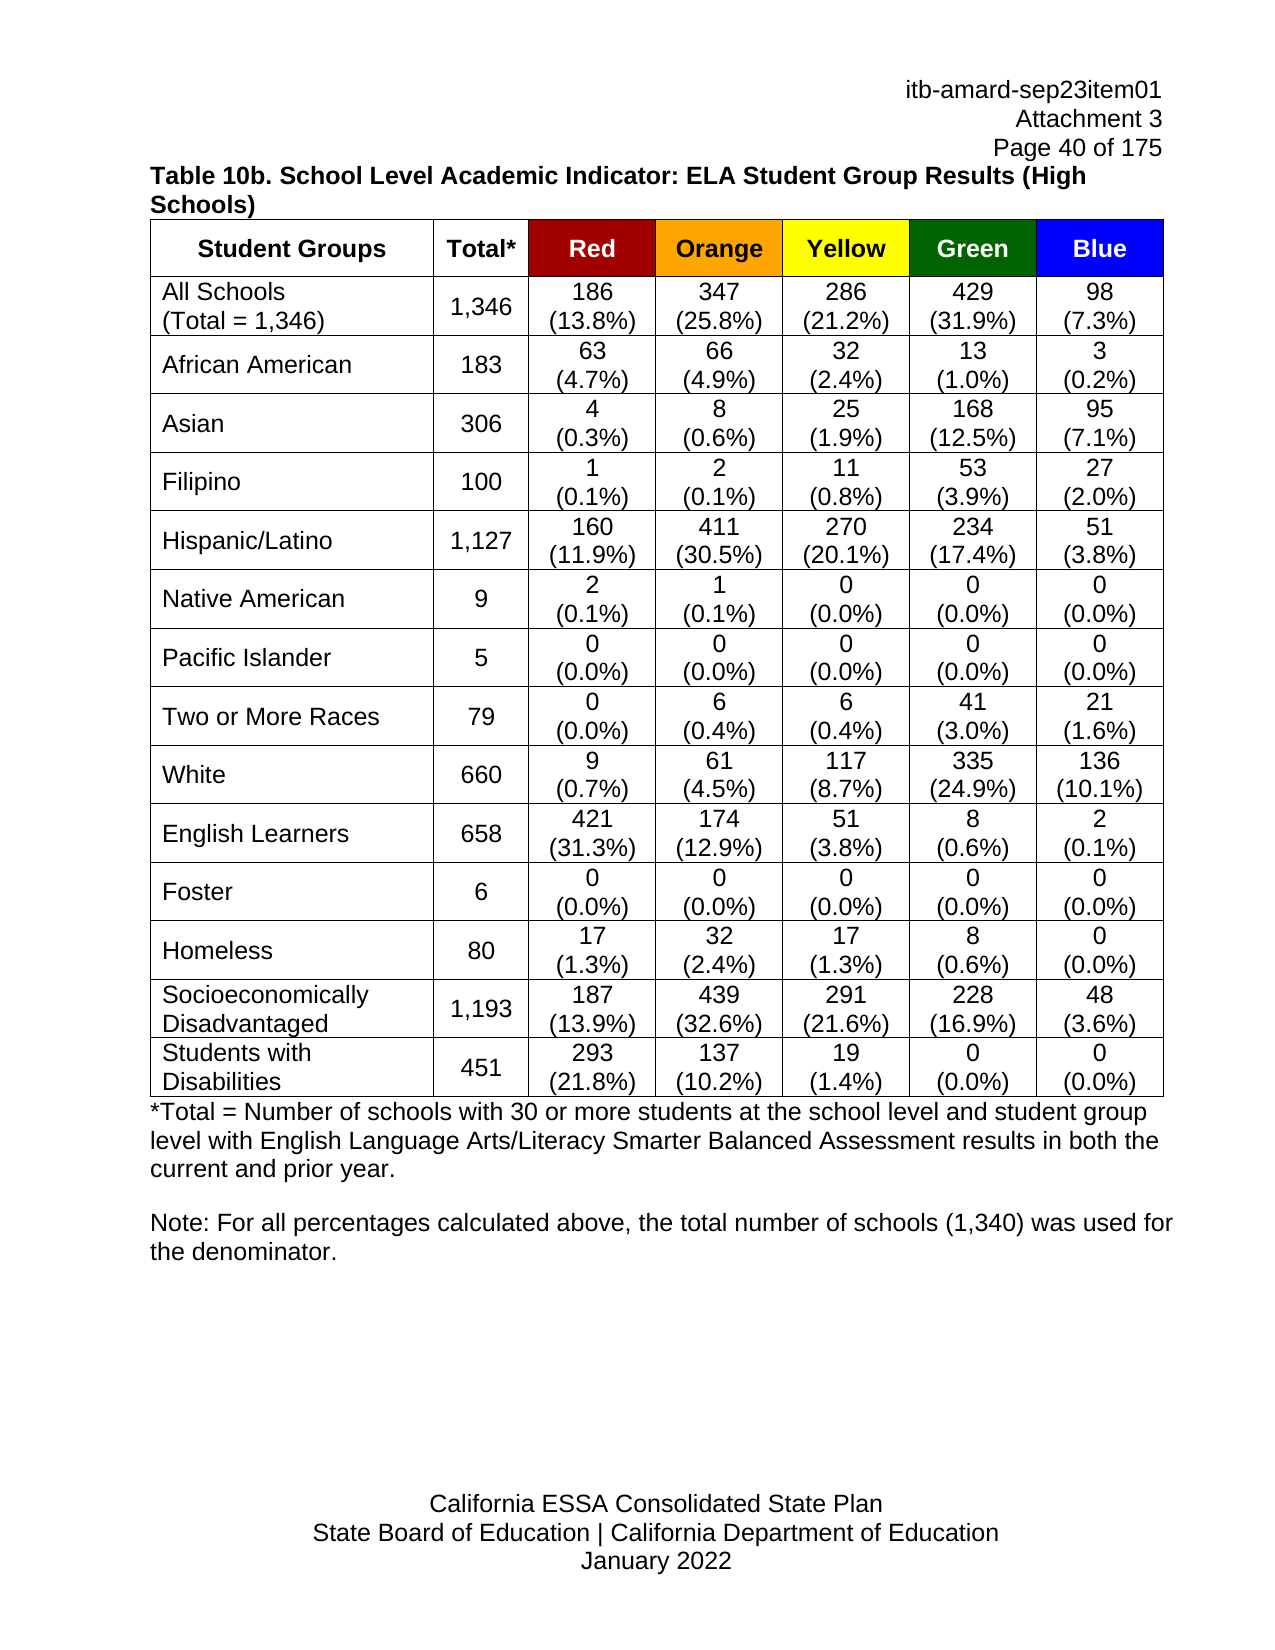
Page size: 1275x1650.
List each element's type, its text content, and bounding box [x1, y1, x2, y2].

table_cell 168 (12.5%) [910, 394, 1036, 452]
table_cell 1,346 [434, 277, 528, 335]
table_cell Foster [151, 863, 433, 920]
table_cell 3 (0.2%) [1037, 336, 1163, 393]
table_cell 187 (13.9%) [529, 980, 655, 1037]
table_cell 286 (21.2%) [783, 277, 909, 335]
table_cell 0 (0.0%) [656, 629, 782, 686]
table_cell 79 [434, 687, 528, 744]
text *Total = Number of schools with 30 or more students at the school level and student group level with English Language Arts/Literacy Smarter Balanced Assessment results in both the current and prior year. [150, 1097, 1162, 1183]
table_header Blue [1037, 220, 1163, 276]
table_cell 186 (13.8%) [529, 277, 655, 335]
table_cell 658 [434, 804, 528, 862]
table_cell 1,127 [434, 511, 528, 569]
table_cell 0 (0.0%) [783, 863, 909, 920]
table_cell 306 [434, 394, 528, 452]
table_cell 4 (0.3%) [529, 394, 655, 452]
table_cell Hispanic/Latino [151, 511, 433, 569]
table_cell 100 [434, 453, 528, 510]
table_cell 451 [434, 1038, 528, 1096]
table_cell 13 (1.0%) [910, 336, 1036, 393]
table_cell 0 (0.0%) [910, 863, 1036, 920]
table_cell 421 (31.3%) [529, 804, 655, 862]
table_cell 66 (4.9%) [656, 336, 782, 393]
table_cell 0 (0.0%) [529, 629, 655, 686]
table_cell 0 (0.0%) [1037, 921, 1163, 979]
table_cell 160 (11.9%) [529, 511, 655, 569]
table_cell 41 (3.0%) [910, 687, 1036, 744]
table_cell 19 (1.4%) [783, 1038, 909, 1096]
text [150, 1208, 1191, 1266]
table_cell 0 (0.0%) [910, 570, 1036, 627]
table_cell 27 (2.0%) [1037, 453, 1163, 510]
table_cell 2 (0.1%) [529, 570, 655, 627]
table_cell 98 (7.3%) [1037, 277, 1163, 335]
table_cell 48 (3.6%) [1037, 980, 1163, 1037]
table_cell 1 (0.1%) [529, 453, 655, 510]
table_cell Homeless [151, 921, 433, 979]
table_cell 0 (0.0%) [910, 629, 1036, 686]
table_cell 137 (10.2%) [656, 1038, 782, 1096]
table_cell 6 (0.4%) [656, 687, 782, 744]
table_cell 117 (8.7%) [783, 746, 909, 803]
table_cell 51 (3.8%) [783, 804, 909, 862]
table_cell 32 (2.4%) [783, 336, 909, 393]
table_cell Socioeconomically Disadvantaged [151, 980, 433, 1037]
table_cell 2 (0.1%) [656, 453, 782, 510]
table_cell 9 [434, 570, 528, 627]
table_header Yellow [783, 220, 909, 276]
table_cell 291 (21.6%) [783, 980, 909, 1037]
table_cell 25 (1.9%) [783, 394, 909, 452]
table_cell 174 (12.9%) [656, 804, 782, 862]
table_cell 51 (3.8%) [1037, 511, 1163, 569]
table_cell 0 (0.0%) [529, 687, 655, 744]
table_cell 0 (0.0%) [1037, 629, 1163, 686]
table_cell 293 (21.8%) [529, 1038, 655, 1096]
table_cell 63 (4.7%) [529, 336, 655, 393]
table_cell 6 (0.4%) [783, 687, 909, 744]
table_cell 8 (0.6%) [910, 804, 1036, 862]
table_cell 21 (1.6%) [1037, 687, 1163, 744]
table_cell 1,193 [434, 980, 528, 1037]
table_cell 32 (2.4%) [656, 921, 782, 979]
table_cell 439 (32.6%) [656, 980, 782, 1037]
table_cell 0 (0.0%) [1037, 1038, 1163, 1096]
table_cell 53 (3.9%) [910, 453, 1036, 510]
table_cell 8 (0.6%) [656, 394, 782, 452]
table_cell 17 (1.3%) [783, 921, 909, 979]
table_cell Filipino [151, 453, 433, 510]
table_cell 0 (0.0%) [910, 1038, 1036, 1096]
table_cell White [151, 746, 433, 803]
table_cell English Learners [151, 804, 433, 862]
table_cell 17 (1.3%) [529, 921, 655, 979]
table_cell 183 [434, 336, 528, 393]
table_cell 429 (31.9%) [910, 277, 1036, 335]
table_header Green [910, 220, 1036, 276]
table_cell 61 (4.5%) [656, 746, 782, 803]
table_cell 6 [434, 863, 528, 920]
table_cell 660 [434, 746, 528, 803]
table_cell 411 (30.5%) [656, 511, 782, 569]
table_cell 2 (0.1%) [1037, 804, 1163, 862]
table_header Orange [656, 220, 782, 276]
table_header Red [529, 220, 655, 276]
table_cell 0 (0.0%) [1037, 863, 1163, 920]
table_cell 0 (0.0%) [656, 863, 782, 920]
table_header Student Groups [151, 220, 433, 276]
table_cell 95 (7.1%) [1037, 394, 1163, 452]
table_cell 9 (0.7%) [529, 746, 655, 803]
table_cell 347 (25.8%) [656, 277, 782, 335]
table_cell 8 (0.6%) [910, 921, 1036, 979]
table_cell 0 (0.0%) [529, 863, 655, 920]
table_cell Pacific Islander [151, 629, 433, 686]
table_cell 270 (20.1%) [783, 511, 909, 569]
table_cell 0 (0.0%) [783, 570, 909, 627]
table_cell All Schools (Total = 1,346) [151, 277, 433, 335]
table_cell 11 (0.8%) [783, 453, 909, 510]
table_cell 0 (0.0%) [783, 629, 909, 686]
table_cell 0 (0.0%) [1037, 570, 1163, 627]
table_cell 136 (10.1%) [1037, 746, 1163, 803]
table_cell 234 (17.4%) [910, 511, 1036, 569]
table_cell 80 [434, 921, 528, 979]
table_cell 335 (24.9%) [910, 746, 1036, 803]
table_cell Native American [151, 570, 433, 627]
table_cell 5 [434, 629, 528, 686]
table_cell Asian [151, 394, 433, 452]
text Table 10b. School Level Academic Indicator: ELA Student Group Results (High Schools) [150, 161, 1162, 219]
table_cell Students with Disabilities [151, 1038, 433, 1096]
table_cell African American [151, 336, 433, 393]
table_cell 1 (0.1%) [656, 570, 782, 627]
table_cell 228 (16.9%) [910, 980, 1036, 1037]
table_header Total* [434, 220, 528, 276]
table_cell Two or More Races [151, 687, 433, 744]
